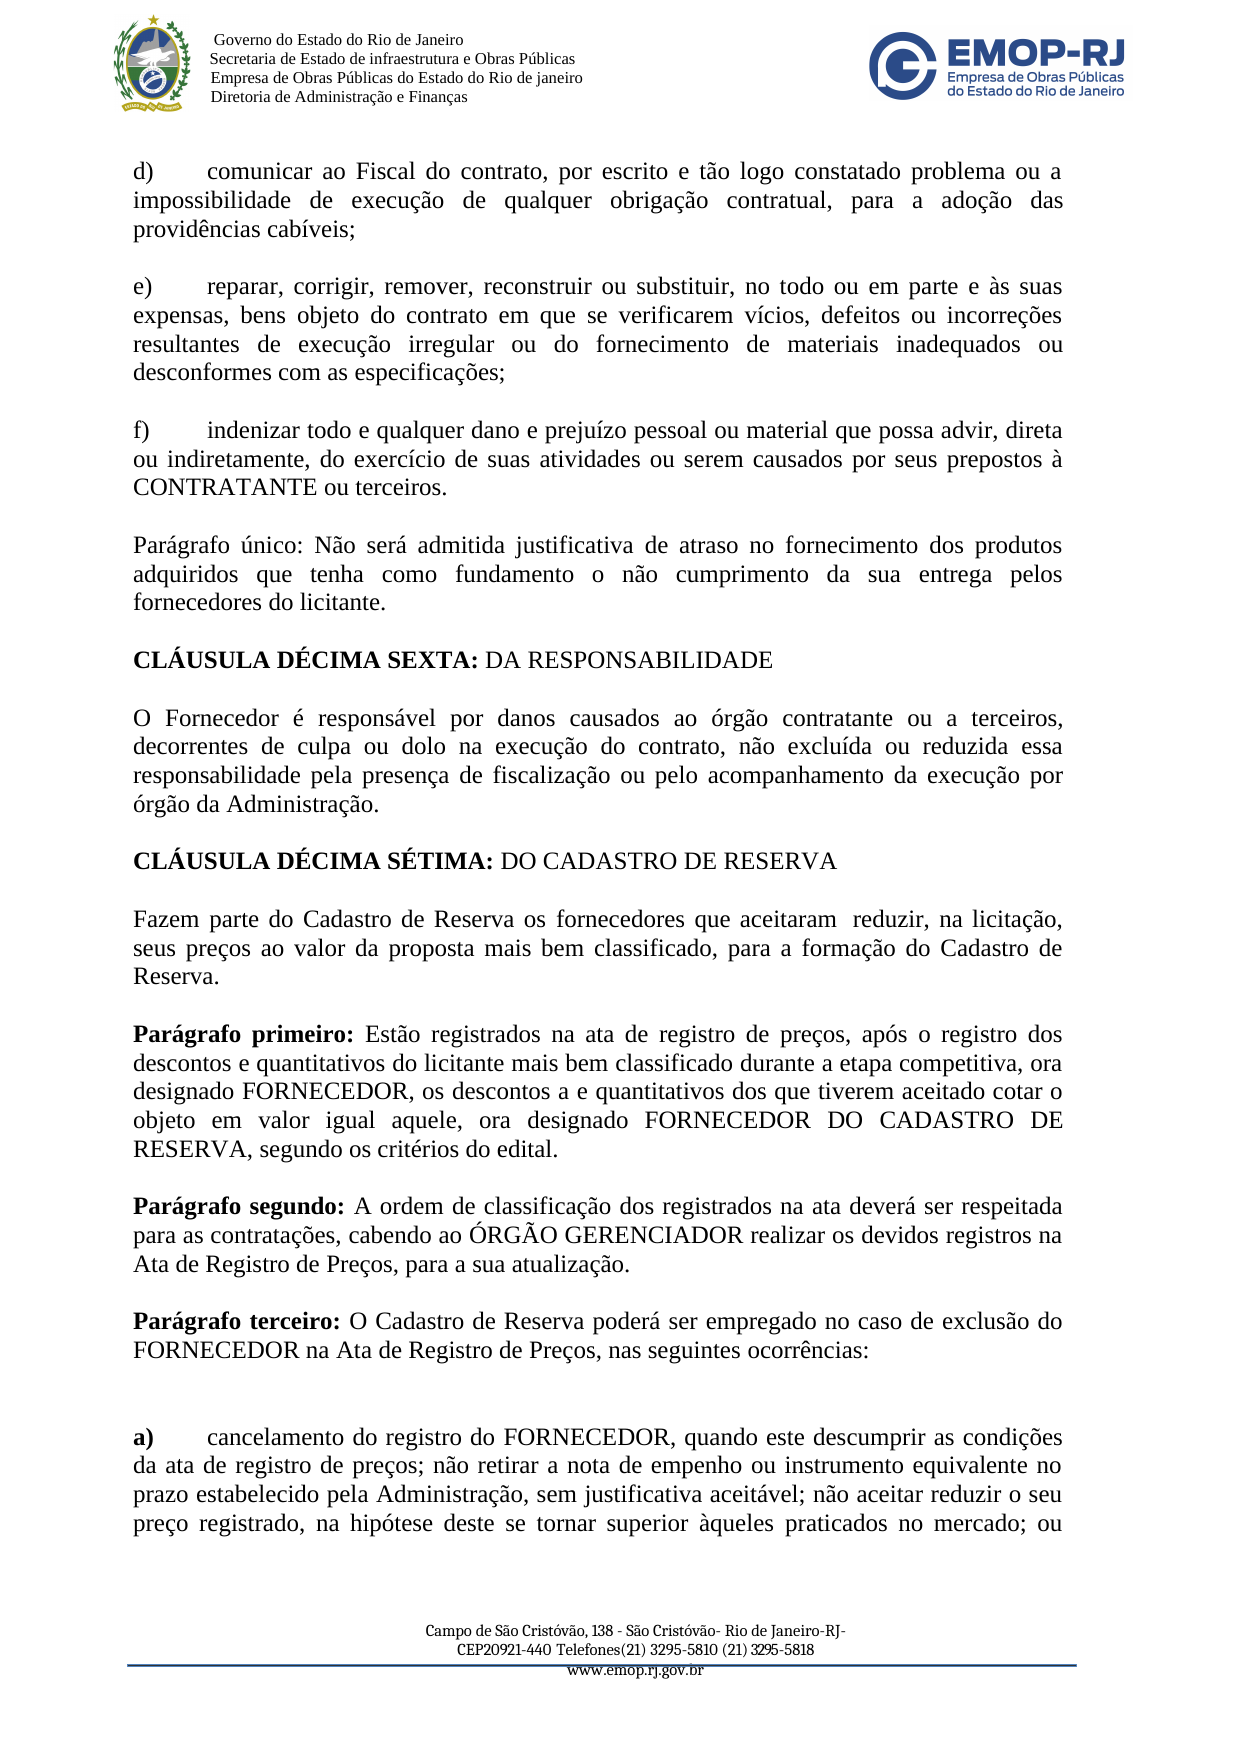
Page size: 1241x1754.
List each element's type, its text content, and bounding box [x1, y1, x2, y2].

text Parágrafo primeiro: Estão registrados na ata de registro de preços, após o registro dos descontos e quantitativos do licitante mais bem classificado durante a etapa competitiva, ora designado FORNECEDOR, os descontos a e quantitativos dos que tiverem aceitado cotar o objeto em valor igual aquele, ora designado FORNECEDOR DO CADASTRO DE RESERVA, segundo os critérios do edital. [133, 1019, 1064, 1163]
list reparar, corrigir, remover, reconstruir ou substituir, no todo ou em parte e às suas expensas, bens objeto do contrato em que se verificarem vícios, defeitos ou incorreções resultantes de execução irregular ou do fornecimento de materiais inadequados ou desconformes com as especificações; [133, 271, 1063, 386]
text Parágrafo segundo: A ordem de classificação dos registrados na ata deverá ser respeitada para as contratações, cabendo ao ÓRGÃO GERENCIADOR realizar os devidos registros na Ata de Registro de Preços, para a sua atualização. [133, 1191, 1063, 1278]
list indenizar todo e qualquer dano e prejuízo pessoal ou material que possa advir, direta ou indiretamente, do exercício de suas atividades ou serem causados por seus prepostos à CONTRATANTE ou terceiros. [133, 415, 1064, 501]
list comunicar ao Fiscal do contrato, por escrito e tão logo constatado problema ou a impossibilidade de execução de qualquer obrigação contratual, para a adoção das providências cabíveis; [133, 156, 1063, 242]
text Parágrafo único: Não será admitida justificativa de atraso no fornecimento dos produtos adquiridos que tenha como fundamento o não cumprimento da sua entrega pelos fornecedores do licitante. [133, 530, 1063, 616]
picture [113, 14, 191, 112]
text Fazem parte do Cadastro de Reserva os fornecedores que aceitaram reduzir, na licitação, seus preços ao valor da proposta mais bem classificado, para a formação do Cadastro de Reserva. [133, 904, 1063, 990]
text O Fornecedor é responsável por danos causados ao órgão contratante ou a terceiros, decorrentes de culpa ou dolo na execução do contrato, não excluída ou reduzida essa responsabilidade pela presença de fiscalização ou pelo acompanhamento da execução por órgão da Administração. [133, 703, 1064, 818]
picture [869, 25, 1134, 101]
text Parágrafo terceiro: O Cadastro de Reserva poderá ser empregado no caso de exclusão do FORNECEDOR na Ata de Registro de Preços, nas seguintes ocorrências: [133, 1306, 1063, 1364]
list cancelamento do registro do FORNECEDOR, quando este descumprir as condições da ata de registro de preços; não retirar a nota de empenho ou instrumento equivalente no prazo estabelecido pela Administração, sem justificativa aceitável; não aceitar reduzir o seu preço registrado, na hipótese deste se tornar superior àqueles praticados no mercado; ou [133, 1422, 1064, 1537]
text CLÁUSULA DÉCIMA SÉTIMA: DO CADASTRO DE RESERVA [133, 846, 1078, 875]
text CLÁUSULA DÉCIMA SEXTA: DA RESPONSABILIDADE [133, 645, 1078, 674]
